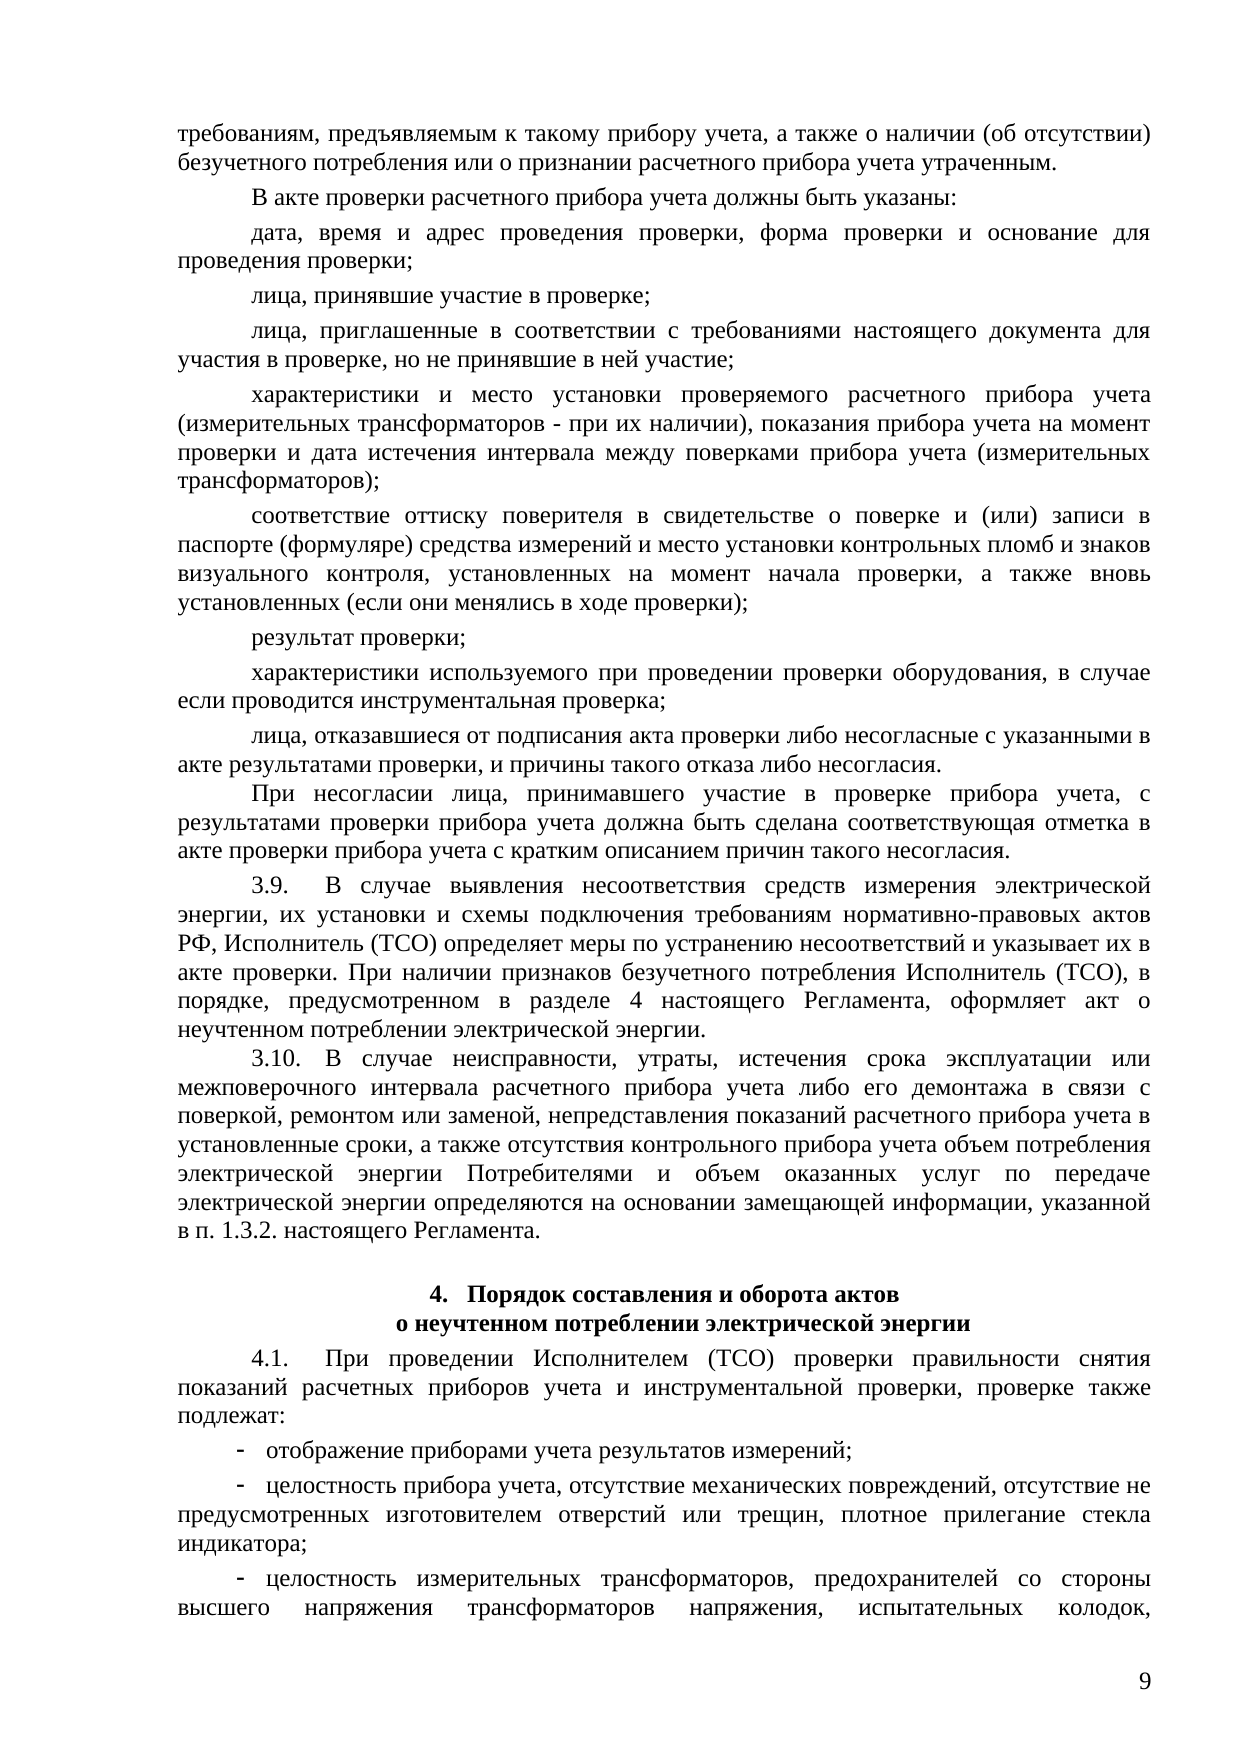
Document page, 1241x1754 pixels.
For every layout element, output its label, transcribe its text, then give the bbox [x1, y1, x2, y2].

list В акте проверки расчетного прибора учета должны быть указаны: [177, 182, 1152, 211]
list характеристики и место установки проверяемого расчетного прибора учета (измерительных трансформаторов - при их наличии), показания прибора учета на момент проверки и дата истечения интервала между поверками прибора учета (измерительных трансформаторов); [177, 379, 1152, 494]
list о неучтенном потреблении электрической энергии [215, 1308, 1152, 1337]
list отображение приборами учета результатов измерений; [177, 1436, 1152, 1464]
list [177, 118, 1152, 176]
list При несогласии лица, принимавшего участие в проверке прибора учета, с результатами проверки прибора учета должна быть сделана соответствующая отметка в акте проверки прибора учета с кратким описанием причин такого несогласия. [177, 778, 1152, 864]
list лица, приглашенные в соответствии с требованиями настоящего документа для участия в проверке, но не принявшие в ней участие; [177, 316, 1152, 373]
text В случае выявления несоответствия средств измерения электрической энергии, их установки и схемы подключения требованиям нормативно-правовых актов РФ, Исполнитель (ТСО) определяет меры по устранению несоответствий и указывает их в акте проверки. При наличии признаков безучетного потребления Исполнитель (ТСО), в порядке, предусмотренном в разделе 4 настоящего Регламента, оформляет акт о неучтенном потреблении электрической энергии. [177, 871, 1152, 1043]
list лица, отказавшиеся от подписания акта проверки либо несогласные с указанными в акте результатами проверки, и причины такого отказа либо несогласия. [177, 721, 1152, 778]
list соответствие оттиску поверителя в свидетельстве о поверке и (или) записи в паспорте (формуляре) средства измерений и место установки контрольных пломб и знаков визуального контроля, установленных на момент начала проверки, а также вновь установленных (если они менялись в ходе проверки); [177, 501, 1152, 616]
list дата, время и адрес проведения проверки, форма проверки и основание для проведения проверки; [177, 217, 1152, 274]
list характеристики используемого при проведении проверки оборудования, в случае если проводится инструментальная проверка; [177, 657, 1152, 714]
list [177, 1563, 1152, 1621]
text В случае неисправности, утраты, истечения срока эксплуатации или межповерочного интервала расчетного прибора учета либо его демонтажа в связи с поверкой, ремонтом или заменой, непредставления показаний расчетного прибора учета в установленные сроки, а также отсутствия контрольного прибора учета объем потребления электрической энергии Потребителями и объем оказанных услуг по передаче электрической энергии определяются на основании замещающей информации, указанной в п. 1.3.2. настоящего Регламента. [177, 1043, 1152, 1244]
list лица, принявшие участие в проверке; [177, 281, 1152, 309]
text Порядок составления и оборота актов [177, 1279, 1152, 1308]
text При проведении Исполнителем (ТСО) проверки правильности снятия показаний расчетных приборов учета и инструментальной проверки, проверке также подлежат: [177, 1343, 1152, 1429]
list результат проверки; [177, 622, 1152, 651]
list целостность прибора учета, отсутствие механических повреждений, отсутствие не предусмотренных изготовителем отверстий или трещин, плотное прилегание стекла индикатора; [177, 1471, 1152, 1557]
